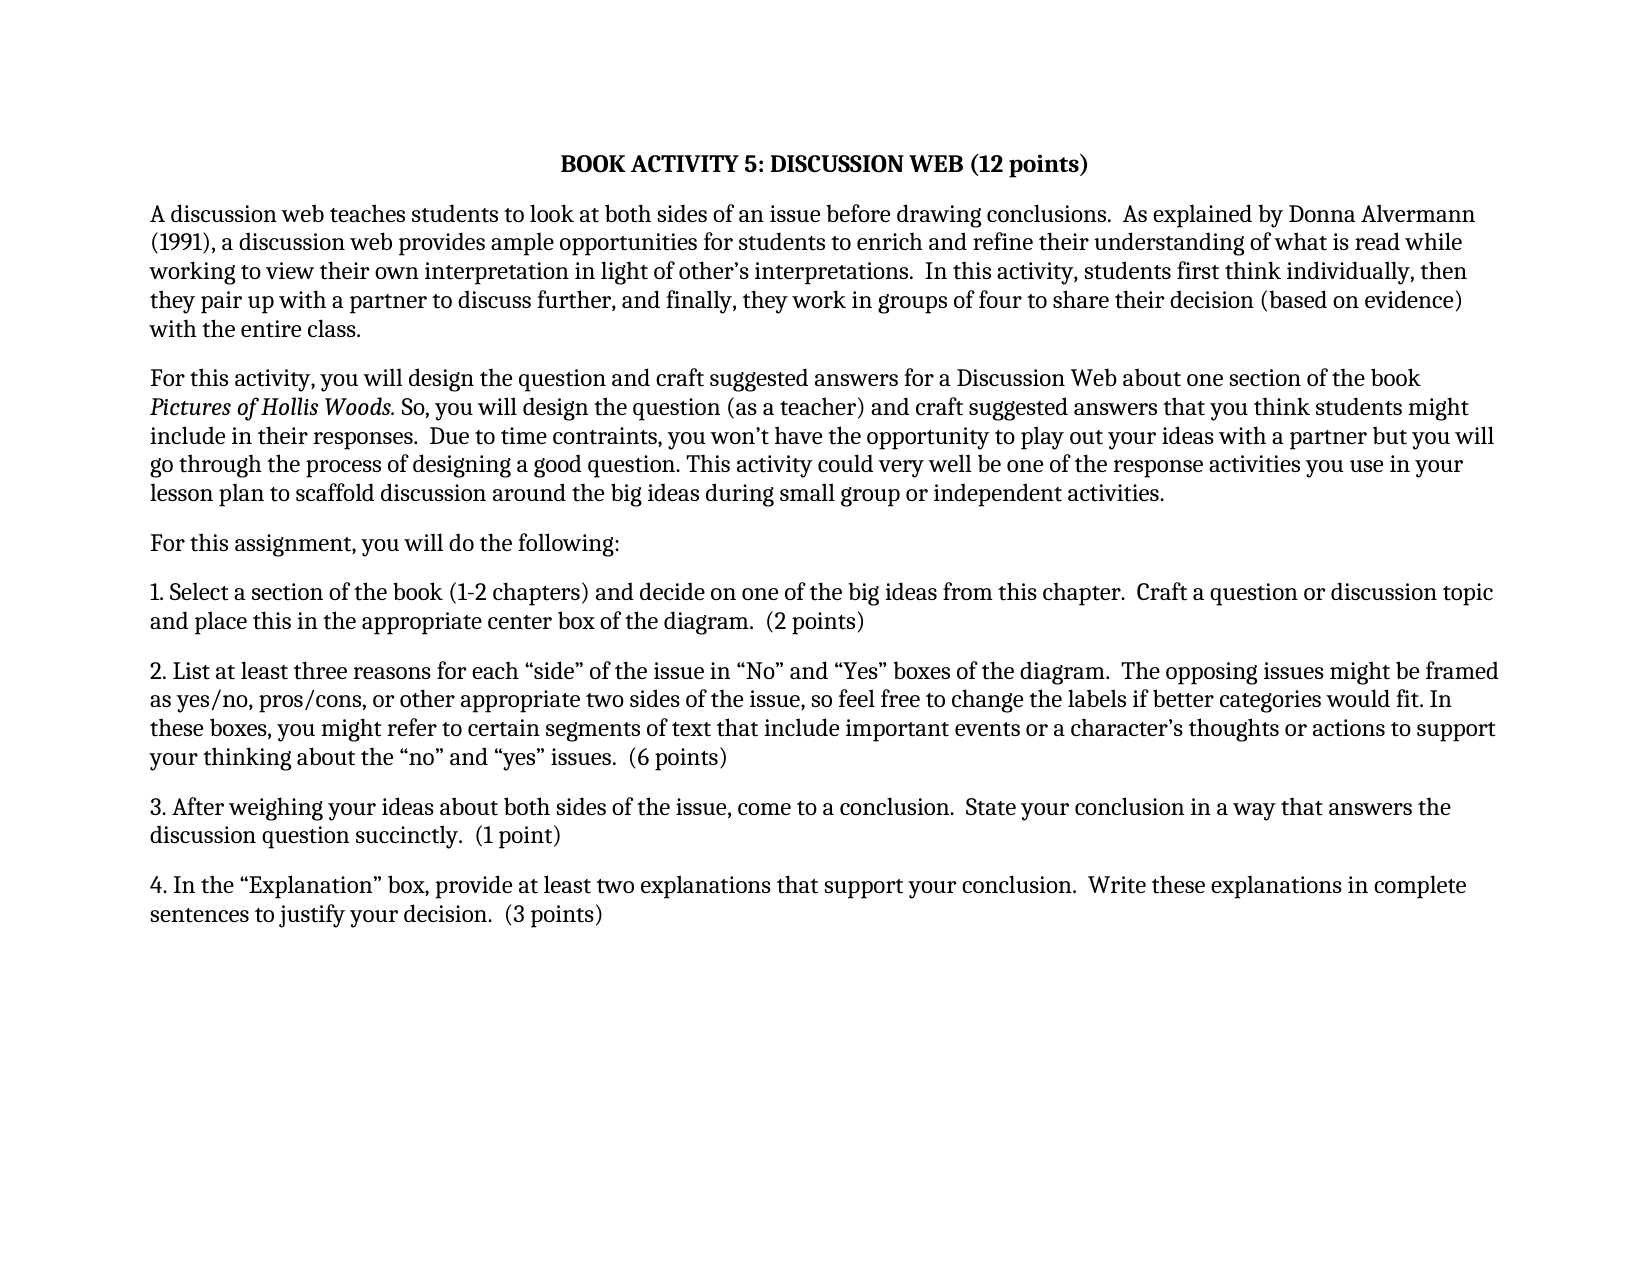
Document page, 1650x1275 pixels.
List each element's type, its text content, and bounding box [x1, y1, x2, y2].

text 1. Select a section of the book (1-2 chapters) and decide on one of the big ideas from this chapter. Craft a question or discussion topic and place this in the appropriate center box of the diagram. (2 points) [150, 578, 1500, 636]
text For this assignment, you will do the following: [150, 529, 1500, 557]
text 4. In the “Explanation” box, provide at least two explanations that support your conclusion. Write these explanations in complete sentences to justify your decision. (3 points) [150, 871, 1500, 928]
text 2. List at least three reasons for each “side” of the issue in “No” and “Yes” boxes of the diagram. The opposing issues might be framed as yes/no, pros/cons, or other appropriate two sides of the issue, so feel free to change the labels if better categories would fit. In these boxes, you might refer to certain segments of text that include important events or a character’s thoughts or actions to support your thinking about the “no” and “yes” issues. (6 points) [150, 657, 1500, 772]
text 3. After weighing your ideas about both sides of the issue, come to a conclusion. State your conclusion in a way that answers the discussion question succinctly. (1 point) [150, 792, 1500, 850]
text For this activity, you will design the question and craft suggested answers for a Discussion Web about one section of the book Pictures of Hollis Woods. So, you will design the question (as a teacher) and craft suggested answers that you think students might include in their responses. Due to time contraints, you won’t have the opportunity to play out your ideas with a partner but you will go through the process of designing a good question. This activity could very well be one of the response activities you use in your lesson plan to scaffold discussion around the big ideas during small group or independent activities. [150, 364, 1500, 508]
text A discussion web teaches students to look at both sides of an issue before drawing conclusions. As explained by Donna Alvermann (1991), a discussion web provides ample opportunities for students to enrich and refine their understanding of what is read while working to view their own interpretation in light of other’s interpretations. In this activity, students first think individually, then they pair up with a partner to discuss further, and finally, they work in groups of four to share their decision (based on evidence) with the entire class. [150, 199, 1500, 343]
text BOOK ACTIVITY 5: DISCUSSION WEB (12 points) [150, 150, 1500, 179]
